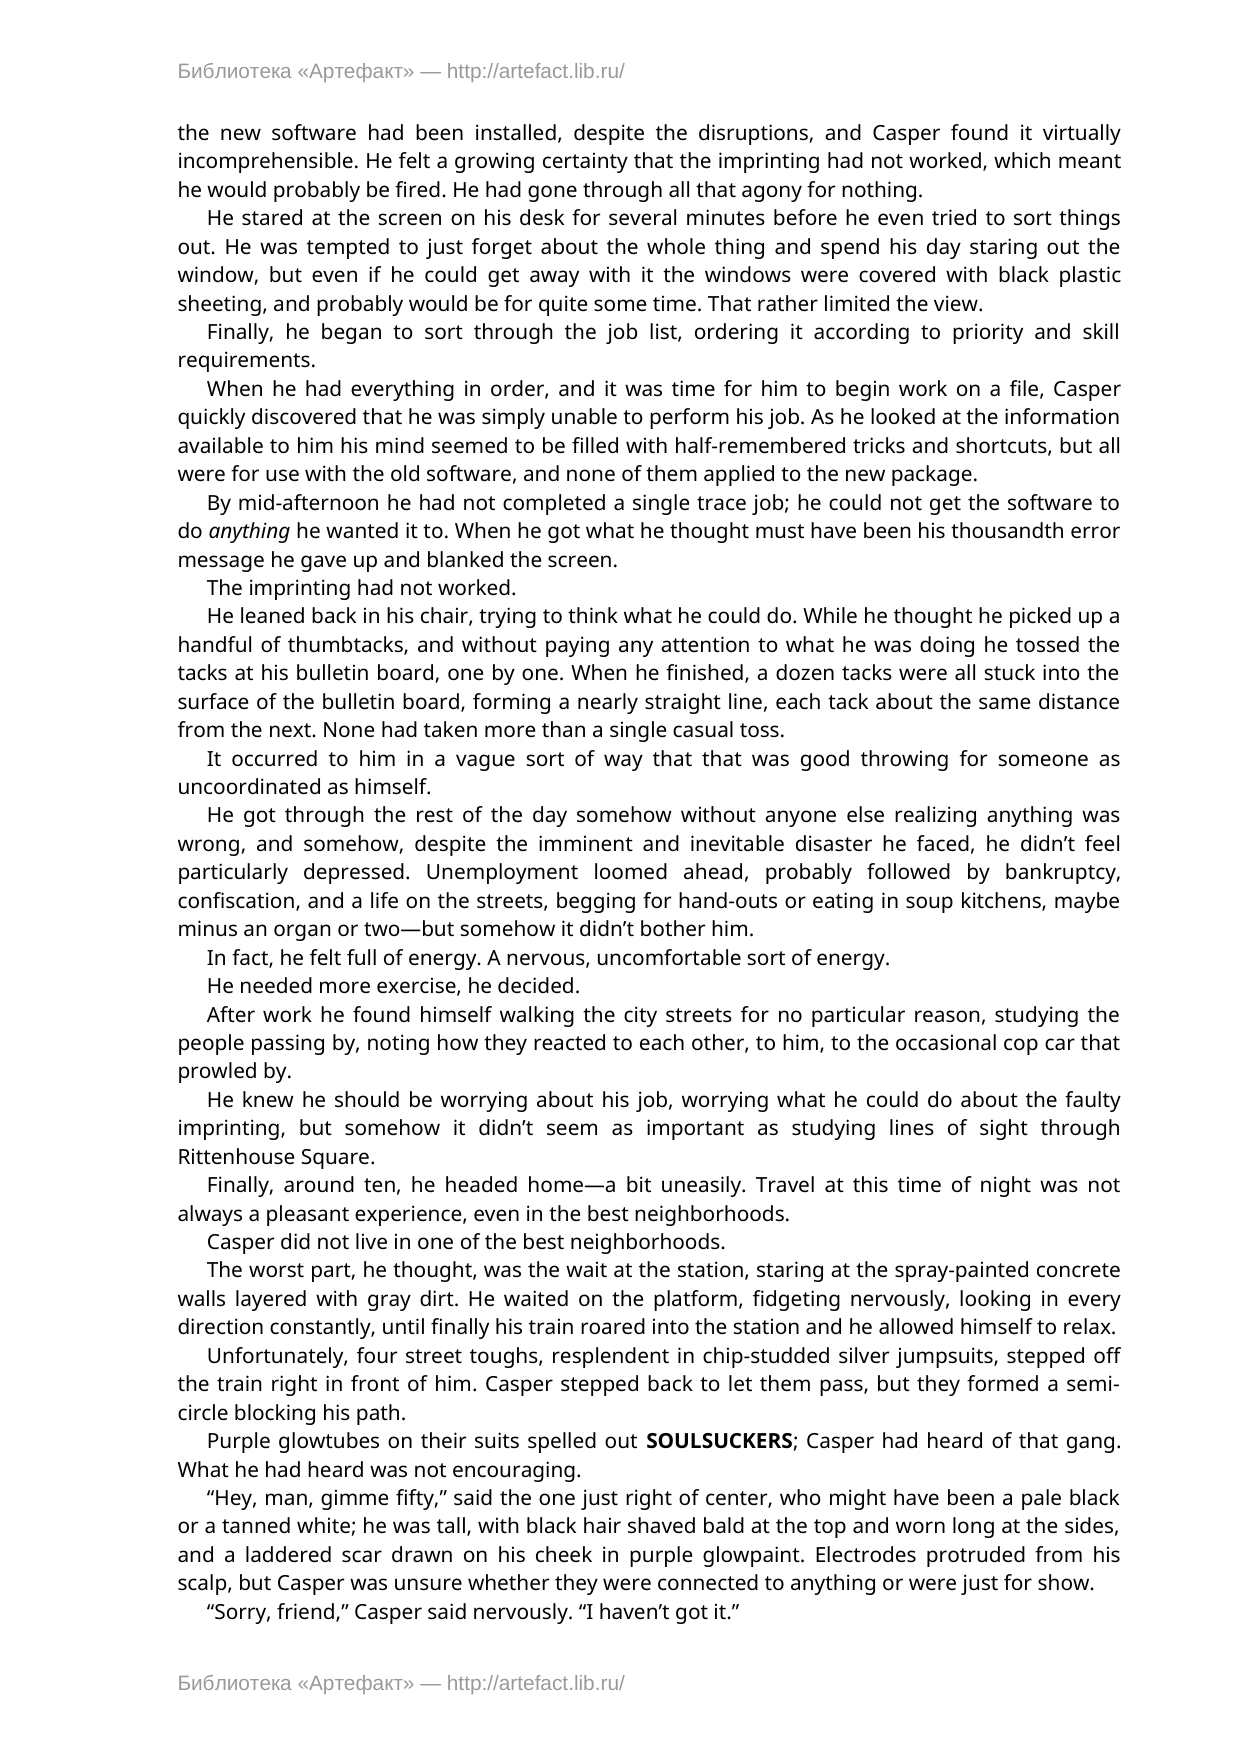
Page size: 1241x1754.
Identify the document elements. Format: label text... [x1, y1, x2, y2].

text The imprinting had not worked. [177, 573, 1122, 602]
text He leaned back in his chair, trying to think what he could do. While he thought he picked up a handful of thumbtacks, and without paying any attention to what he was doing he tossed the tacks at his bulletin board, one by one. When he finished, a dozen tacks were all stuck into the surface of the bulletin board, forming a nearly straight line, each tack about the same distance from the next. None had taken more than a single casual toss. [177, 602, 1122, 744]
text “Sorry, friend,” Casper said nervously. “I haven’t got it.” [177, 1597, 1122, 1625]
text Unfortunately, four street toughs, resplendent in chip-studded silver jumpsuits, stepped off the train right in front of him. Casper stepped back to let them pass, but they formed a semi-circle blocking his path. [177, 1341, 1122, 1426]
text Finally, around ten, he headed home—a bit uneasily. Travel at this time of night was not always a pleasant experience, even in the best neighborhoods. [177, 1170, 1122, 1227]
text In fact, he felt full of energy. A nervous, uncomfortable sort of energy. [177, 943, 1122, 971]
text After work he found himself walking the city streets for no particular reason, studying the people passing by, noting how they reacted to each other, to him, to the occasional cop car that prowled by. [177, 1000, 1122, 1085]
text He stared at the screen on his desk for several minutes before he even tried to sort things out. He was tempted to just forget about the whole thing and spend his day staring out the window, but even if he could get away with it the windows were covered with black plastic sheeting, and probably would be for quite some time. That rather limited the view. [177, 203, 1122, 317]
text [177, 118, 1122, 203]
text It occurred to him in a vague sort of way that that was good throwing for someone as uncoordinated as himself. [177, 744, 1122, 801]
text The worst part, he thought, was the wait at the station, staring at the spray-painted concrete walls layered with gray dirt. He waited on the platform, fidgeting nervously, looking in every direction constantly, until finally his train roared into the station and he allowed himself to relax. [177, 1256, 1122, 1341]
text Finally, he began to sort through the job list, ordering it according to priority and skill requirements. [177, 317, 1122, 374]
text Casper did not live in one of the best neighborhoods. [177, 1227, 1122, 1256]
text He needed more exercise, he decided. [177, 971, 1122, 1000]
text Purple glowtubes on their suits spelled out SOULSUCKERS; Casper had heard of that gang. What he had heard was not encouraging. [177, 1426, 1122, 1483]
text He got through the rest of the day somehow without anyone else realizing anything was wrong, and somehow, despite the imminent and inevitable disaster he faced, he didn’t feel particularly depressed. Unemployment loomed ahead, probably followed by bankruptcy, confiscation, and a life on the streets, begging for hand-outs or eating in soup kitchens, maybe minus an organ or two—but somehow it didn’t bother him. [177, 801, 1122, 943]
text He knew he should be worrying about his job, worrying what he could do about the faulty imprinting, but somehow it didn’t seem as important as studying lines of sight through Rittenhouse Square. [177, 1085, 1122, 1170]
text When he had everything in order, and it was time for him to begin work on a file, Casper quickly discovered that he was simply unable to perform his job. As he looked at the information available to him his mind seemed to be filled with half-remembered tricks and shortcuts, but all were for use with the old software, and none of them applied to the new package. [177, 374, 1122, 488]
text “Hey, man, gimme fifty,” said the one just right of center, who might have been a pale black or a tanned white; he was tall, with black hair shaved bald at the top and worn long at the sides, and a laddered scar drawn on his cheek in purple glowpaint. Electrodes protruded from his scalp, but Casper was unsure whether they were connected to anything or were just for show. [177, 1483, 1122, 1597]
text By mid-afternoon he had not completed a single trace job; he could not get the software to do anything he wanted it to. When he got what he thought must have been his thousandth error message he gave up and blanked the screen. [177, 488, 1122, 573]
